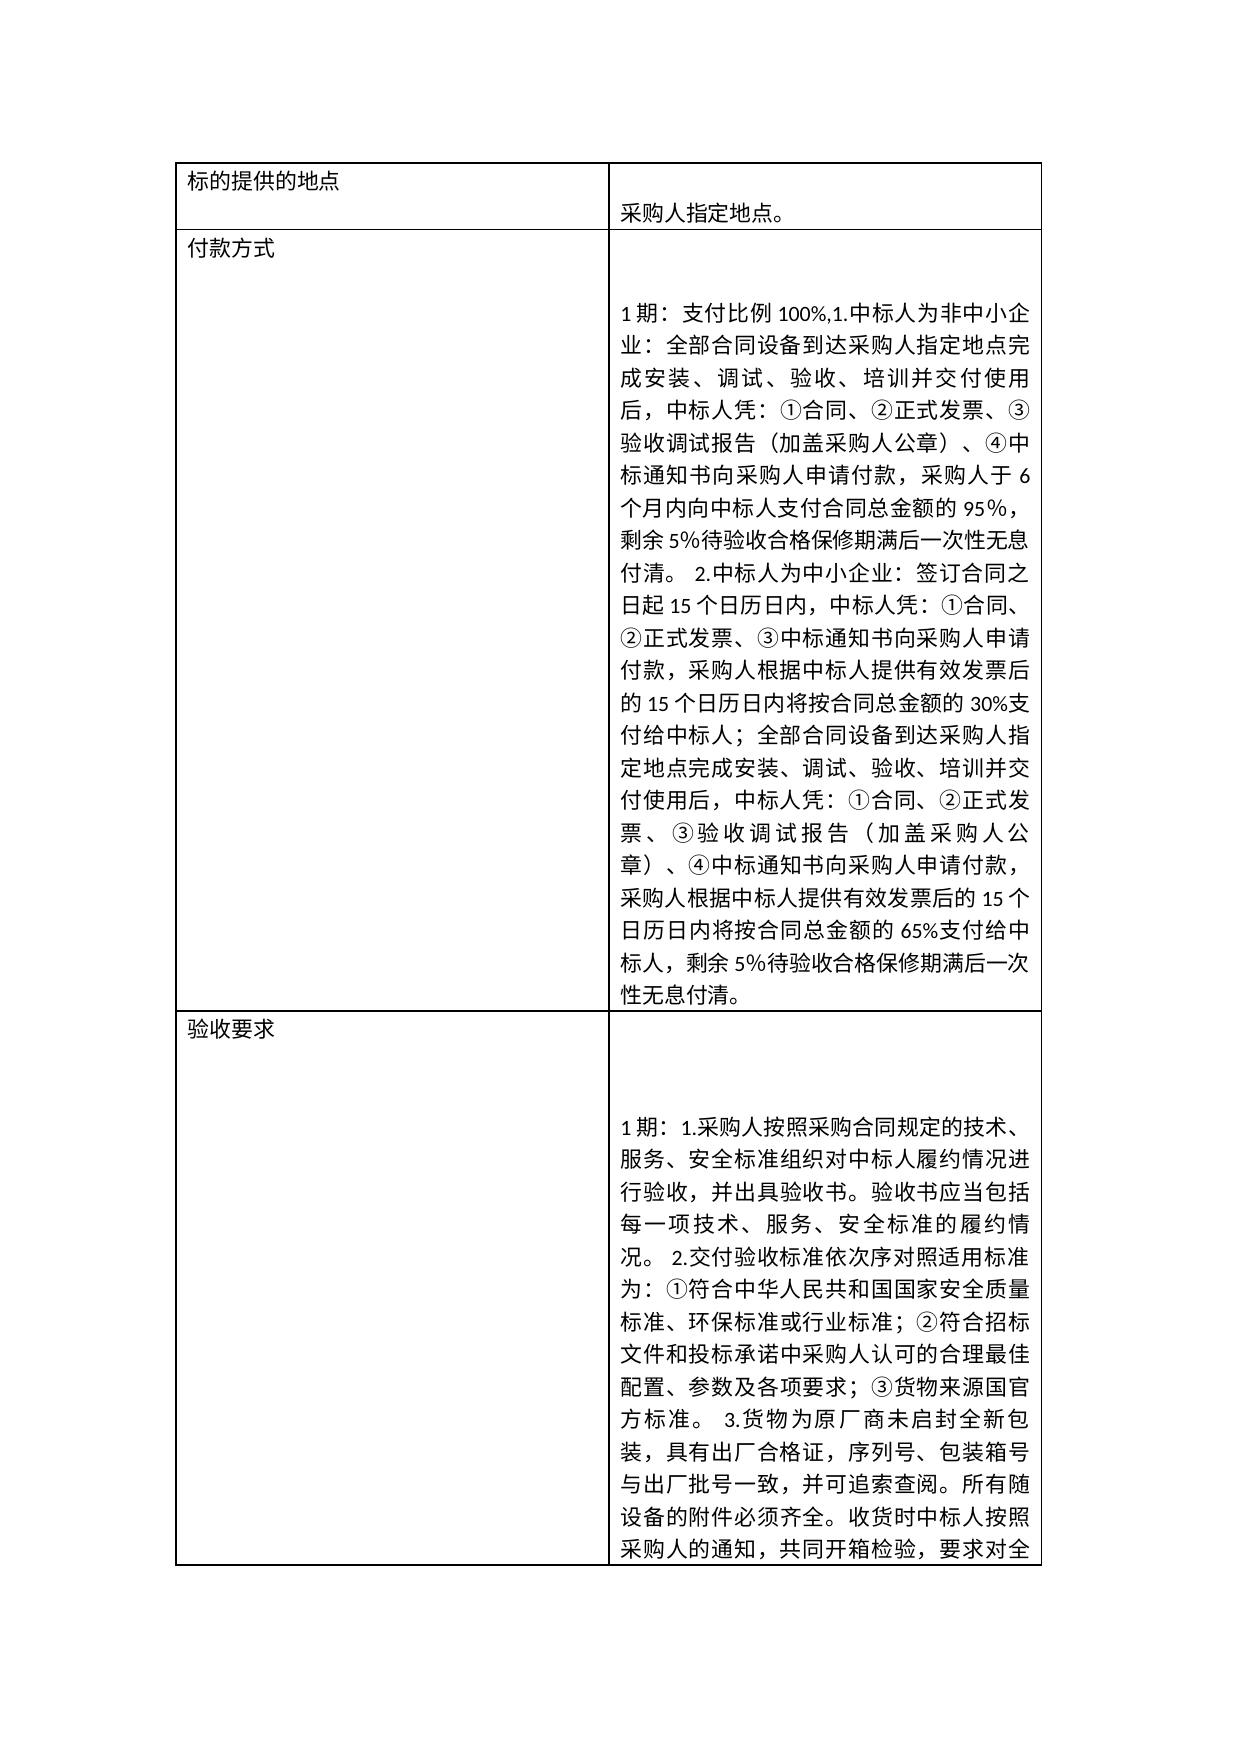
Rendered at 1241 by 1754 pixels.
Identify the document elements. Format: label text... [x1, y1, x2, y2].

table_cell 标的提供的地点 [177, 164, 608, 228]
table_cell 1期：支付比例100%,1.中标人为非中小企业：全部合同设备到达采购人指定地点完成安装、调试、验收、培训并交付使用后，中标人凭：①合同、②正式发票、③验收调试报告（加盖采购人公章）、④中标通知书向采购人申请付款，采购人于6个月内向中标人支付合同总金额的95％，剩余5％待验收合格保修期满后一次性无息付清。 2.中标人为中小企业：签订合同之日起15个日历日内，中标人凭：①合同、②正式发票、③中标通知书向采购人申请付款，采购人根据中标人提供有效发票后的15个日历日内将按合同总金额的30%支付给中标人；全部合同设备到达采购人指定地点完成安装、调试、验收、培训并交付使用后，中标人凭：①合同、②正式发票、③验收调试报告（加盖采购人公章）、④中标通知书向采购人申请付款，采购人根据中标人提供有效发票后的15个日历日内将按合同总金额的65%支付给中标人，剩余5％待验收合格保修期满后一次性无息付清。 [610, 230, 1041, 1010]
table_cell 付款方式 [177, 230, 608, 1010]
table_cell 验收要求 [177, 1012, 608, 1564]
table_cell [610, 1012, 1041, 1564]
table_cell 采购人指定地点。 [610, 164, 1041, 228]
